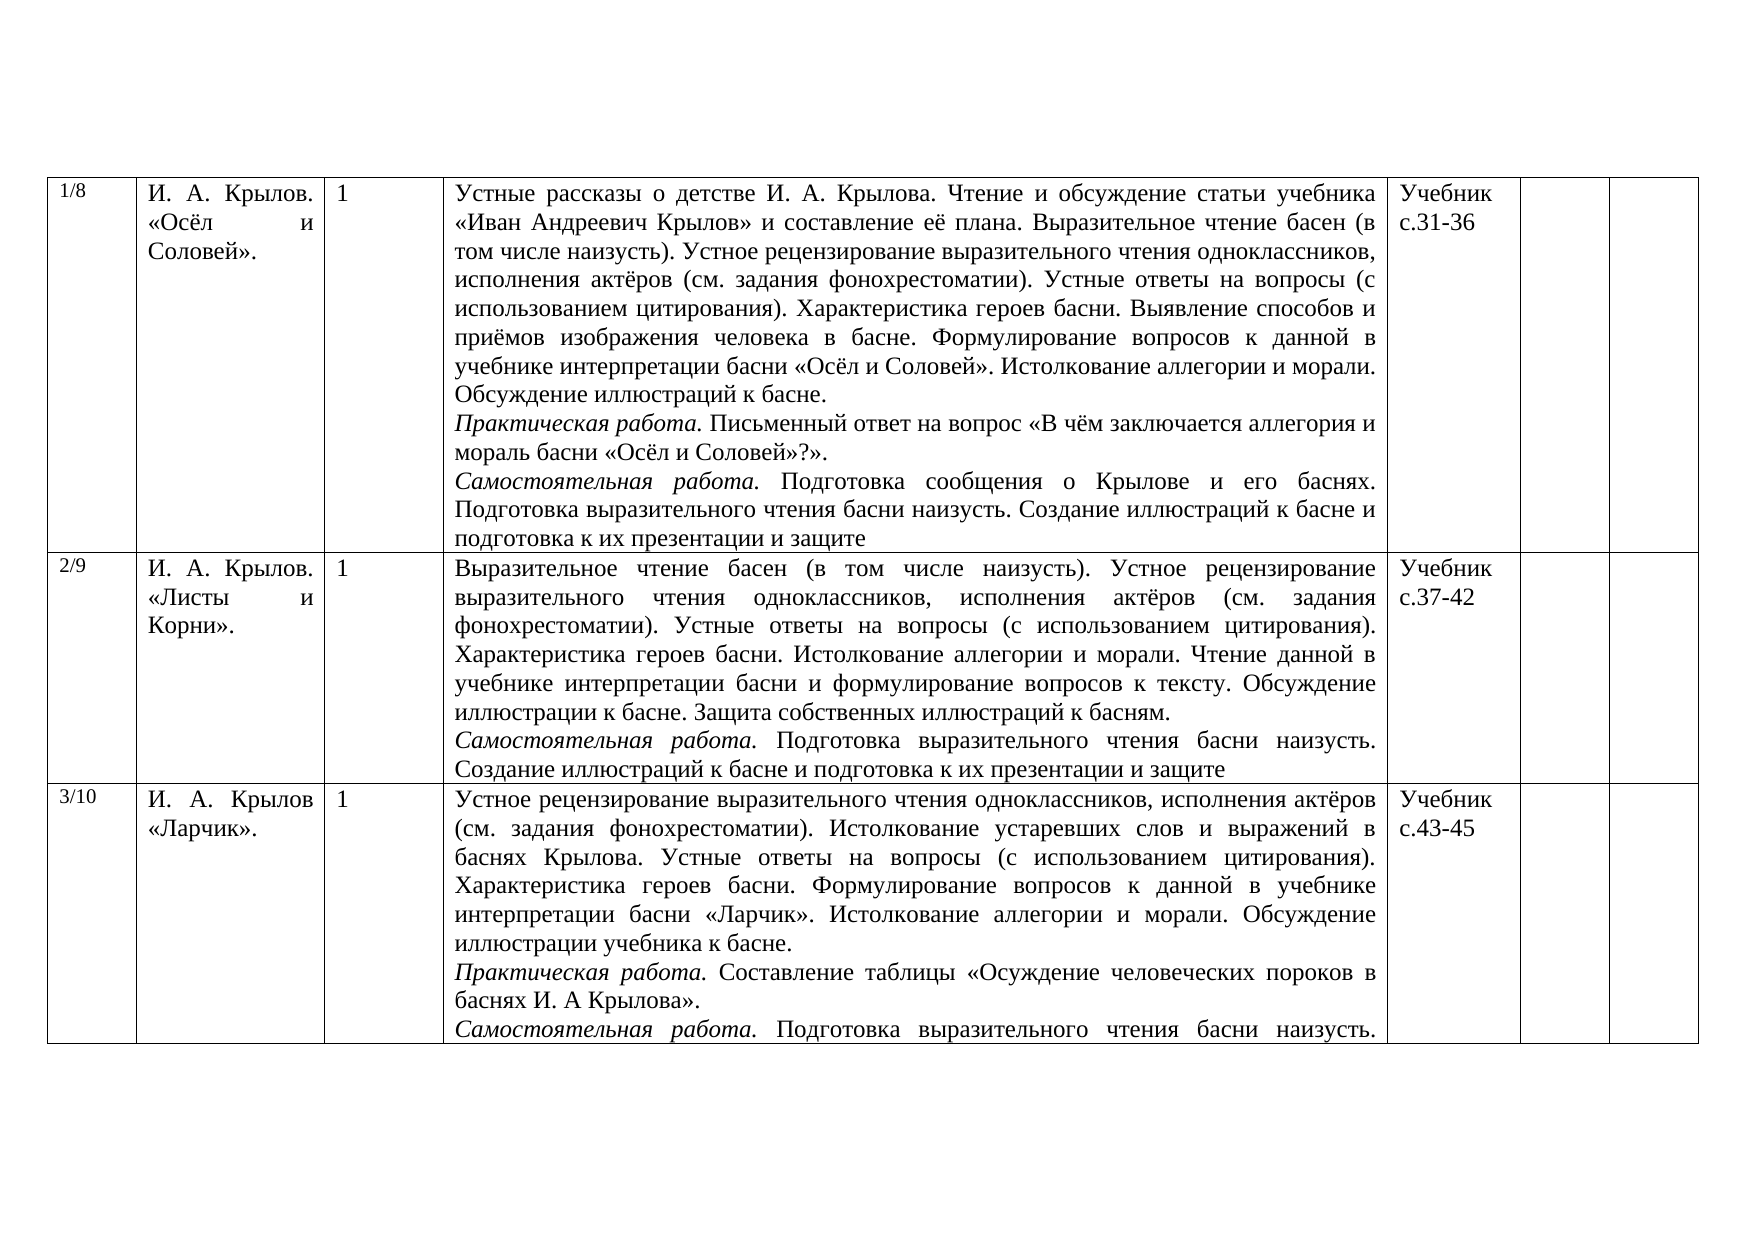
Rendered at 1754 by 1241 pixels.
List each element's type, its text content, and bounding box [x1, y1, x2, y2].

table_cell И. А. Крылов. «Листы и Корни». [137, 553, 324, 783]
table_cell 1/8 [48, 178, 136, 552]
table_cell И. А. Крылов. «Осёл и Соловей». [137, 178, 324, 552]
table_cell [1610, 784, 1698, 1043]
table_cell [1521, 784, 1609, 1043]
table_cell 1 [325, 784, 443, 1043]
table_cell Устные рассказы о детстве И. А. Крылова. Чтение и обсуждение статьи учебника «Иван Андреевич Крылов» и составление её плана. Выразительное чтение басен (в том числе наизусть). Устное рецензирование выразительного чтения одноклассников, исполнения актёров (см. задания фонохрестоматии). Устные ответы на вопросы (с использованием цитирования). Характеристика героев басни. Выявление способов и приёмов изображения человека в басне. Формулирование вопросов к данной в учебнике интерпретации басни «Осёл и Соловей». Истолкование аллегории и морали. Обсуждение иллюстраций к басне. Практическая работа. Письменный ответ на вопрос «В чём заключается аллегория и мораль басни «Осёл и Соловей»?». Самостоятельная работа. Подготовка сообщения о Крылове и его баснях. Подготовка выразительного чтения басни наизусть. Создание иллюстраций к басне и подготовка к их презентации и защите [444, 178, 1387, 552]
table_cell Выразительное чтение басен (в том числе наизусть). Устное рецензирование выразительного чтения одноклассников, исполнения актёров (см. задания фонохрестоматии). Устные ответы на вопросы (с использованием цитирования). Характеристика героев басни. Истолкование аллегории и морали. Чтение данной в учебнике интерпретации басни и формулирование вопросов к тексту. Обсуждение иллюстрации к басне. Защита собственных иллюстраций к басням. Самостоятельная работа. Подготовка выразительного чтения басни наизусть. Создание иллюстраций к басне и подготовка к их презентации и защите [444, 553, 1387, 783]
table_cell 3/10 [48, 784, 136, 1043]
table_cell [1521, 553, 1609, 783]
table_cell 2/9 [48, 553, 136, 783]
table_cell [1610, 553, 1698, 783]
table_cell Учебник с.37-42 [1388, 553, 1520, 783]
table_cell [444, 784, 1387, 1043]
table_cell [137, 784, 324, 1043]
table_cell 1 [325, 178, 443, 552]
table_cell 1 [325, 553, 443, 783]
table_cell Учебник с.31-36 [1388, 178, 1520, 552]
table_cell [1521, 178, 1609, 552]
table_cell [1610, 178, 1698, 552]
table_cell Учебник с.43-45 [1388, 784, 1520, 1043]
